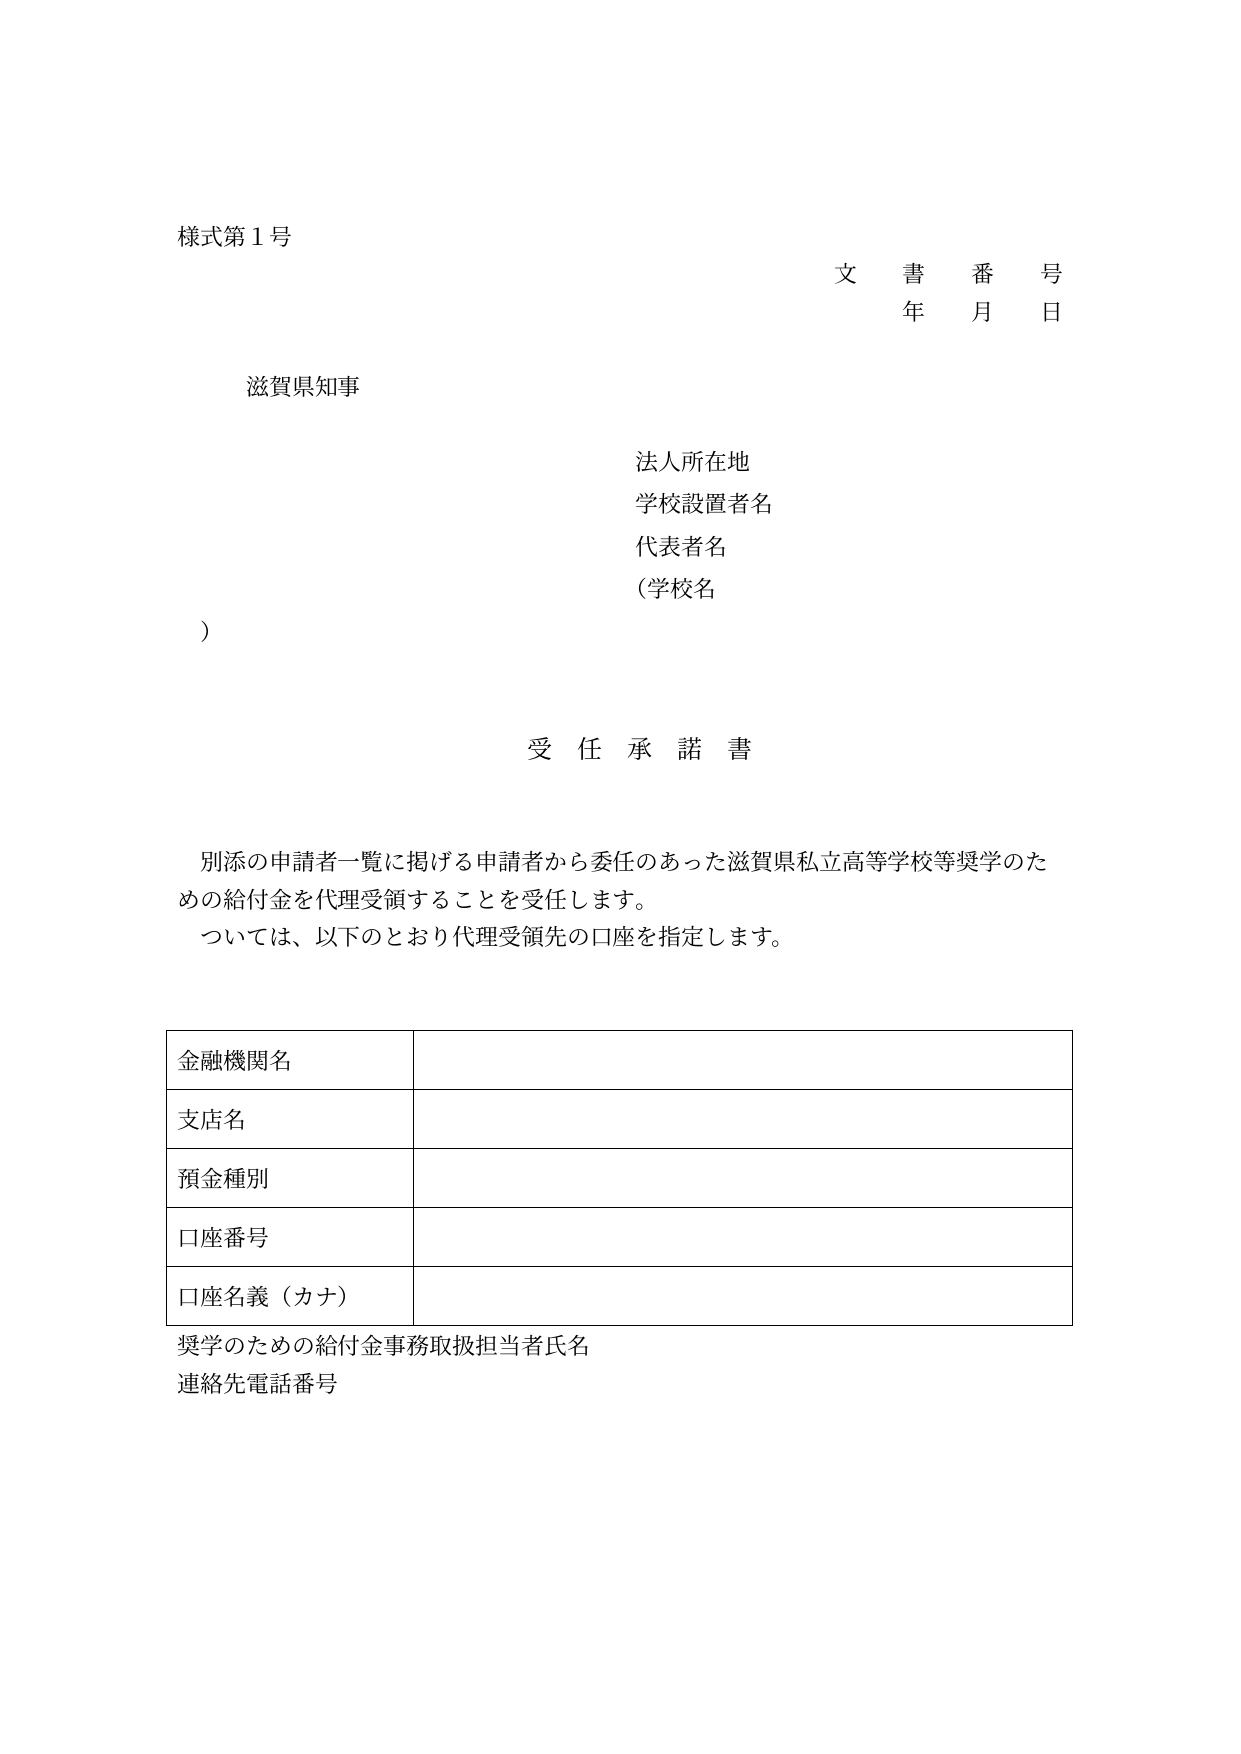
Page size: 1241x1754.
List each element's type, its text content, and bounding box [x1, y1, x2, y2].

table_cell 預金種別 [167, 1149, 413, 1207]
text （学校名 ） [177, 569, 1063, 649]
text 代表者名 [177, 527, 1063, 564]
table_cell [414, 1267, 1072, 1325]
table_cell 口座名義（カナ） [167, 1267, 413, 1325]
text 学校設置者名 [177, 484, 1063, 522]
text 連絡先電話番号 [177, 1363, 1063, 1401]
table_cell 口座番号 [167, 1208, 413, 1266]
text 受 任 承 諾 書 [177, 729, 1063, 767]
text 法人所在地 [177, 442, 1063, 479]
table_header 金融機関名 [167, 1031, 413, 1088]
table_cell [414, 1149, 1072, 1207]
text ついては、以下のとおり代理受領先の口座を指定します。 [177, 917, 1063, 954]
text 滋賀県知事 [177, 367, 1063, 404]
table_cell 支店名 [167, 1090, 413, 1148]
text 別添の申請者一覧に掲げる申請者から委任のあった滋賀県私立高等学校等奨学のための給付金を代理受領することを受任します。 [177, 842, 1063, 917]
text 様式第１号 [177, 217, 1063, 254]
table_cell [414, 1090, 1072, 1148]
text 文 書 番 号 [177, 254, 1063, 292]
text 奨学のための給付金事務取扱担当者氏名 [177, 1326, 1063, 1363]
text 年 月 日 [177, 292, 1063, 329]
table_header [414, 1031, 1072, 1088]
table_cell [414, 1208, 1072, 1266]
